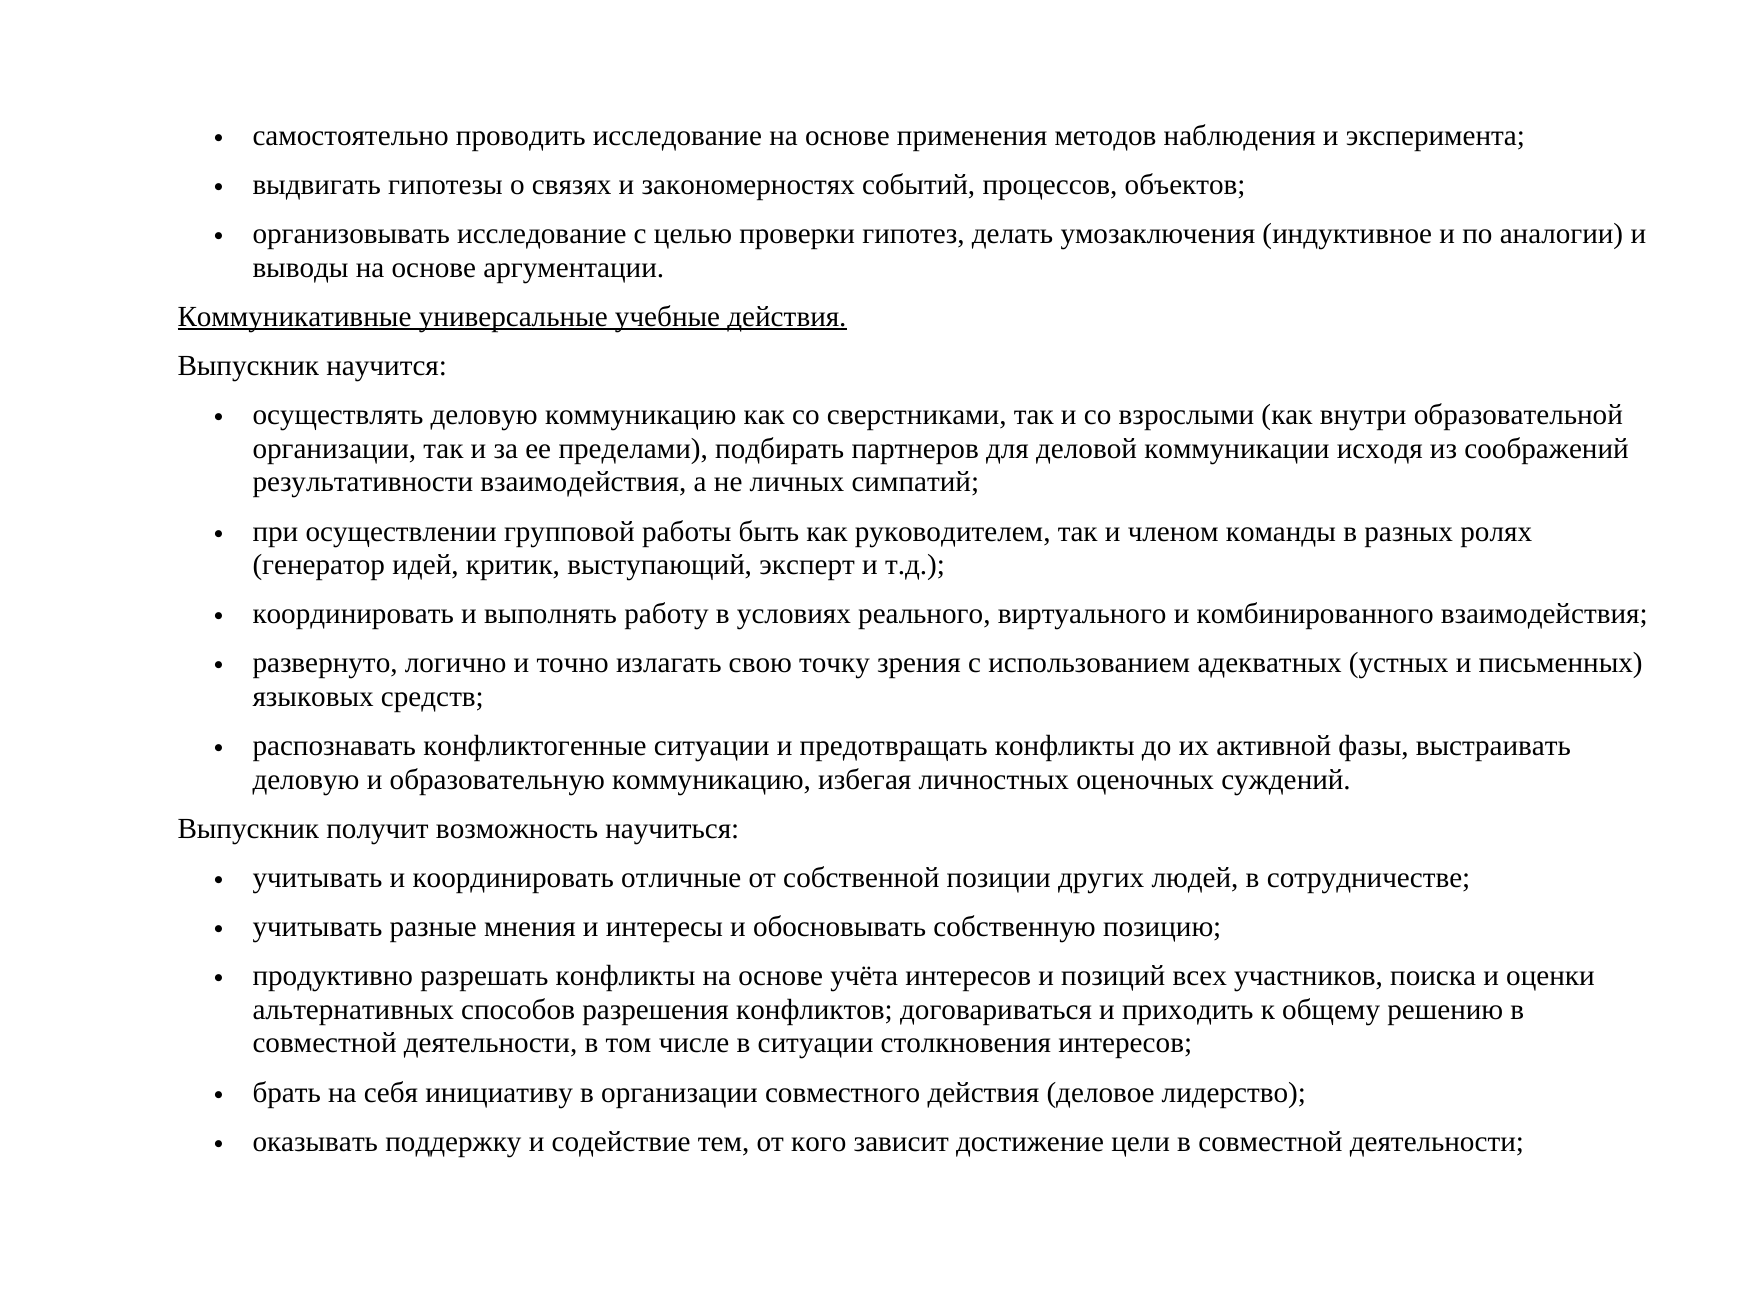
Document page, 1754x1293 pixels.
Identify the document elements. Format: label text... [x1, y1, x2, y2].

text Выпускник научится: [177, 348, 1665, 382]
list при осуществлении групповой работы быть как руководителем, так и членом команды в разных ролях (генератор идей, критик, выступающий, эксперт и т.д.); [215, 514, 1665, 581]
list брать на себя инициативу в организации совместного действия (деловое лидерство); [215, 1075, 1665, 1108]
list развернуто, логично и точно излагать свою точку зрения с использованием адекватных (устных и письменных) языковых средств; [215, 646, 1665, 713]
list распознавать конфликтогенные ситуации и предотвращать конфликты до их активной фазы, выстраивать деловую и образовательную коммуникацию, избегая личностных оценочных суждений. [215, 728, 1665, 795]
list осуществлять деловую коммуникацию как со сверстниками, так и со взрослыми (как внутри образовательной организации, так и за ее пределами), подбирать партнеров для деловой коммуникации исходя из соображений результативности взаимодействия, а не личных симпатий; [215, 397, 1665, 498]
list координировать и выполнять работу в условиях реального, виртуального и комбинированного взаимодействия; [215, 596, 1665, 630]
list оказывать поддержку и содействие тем, от кого зависит достижение цели в совместной деятельности; [215, 1124, 1665, 1157]
list выдвигать гипотезы о связях и закономерностях событий, процессов, объектов; [215, 167, 1665, 201]
list учитывать разные мнения и интересы и обосновывать собственную позицию; [215, 909, 1665, 943]
list самостоятельно проводить исследование на основе применения методов наблюдения и эксперимента; [215, 118, 1665, 152]
text Коммуникативные универсальные учебные действия. [177, 299, 1665, 333]
list учитывать и координировать отличные от собственной позиции других людей, в сотрудничестве; [215, 860, 1665, 894]
text Выпускник получит возможность научиться: [177, 811, 1665, 844]
list продуктивно разрешать конфликты на основе учёта интересов и позиций всех участников, поиска и оценки альтернативных способов разрешения конфликтов; договариваться и приходить к общему решению в совместной деятельности, в том числе в ситуации столкновения интересов; [215, 958, 1665, 1059]
list организовывать исследование с целью проверки гипотез, делать умозаключения (индуктивное и по аналогии) и выводы на основе аргументации. [215, 216, 1665, 283]
